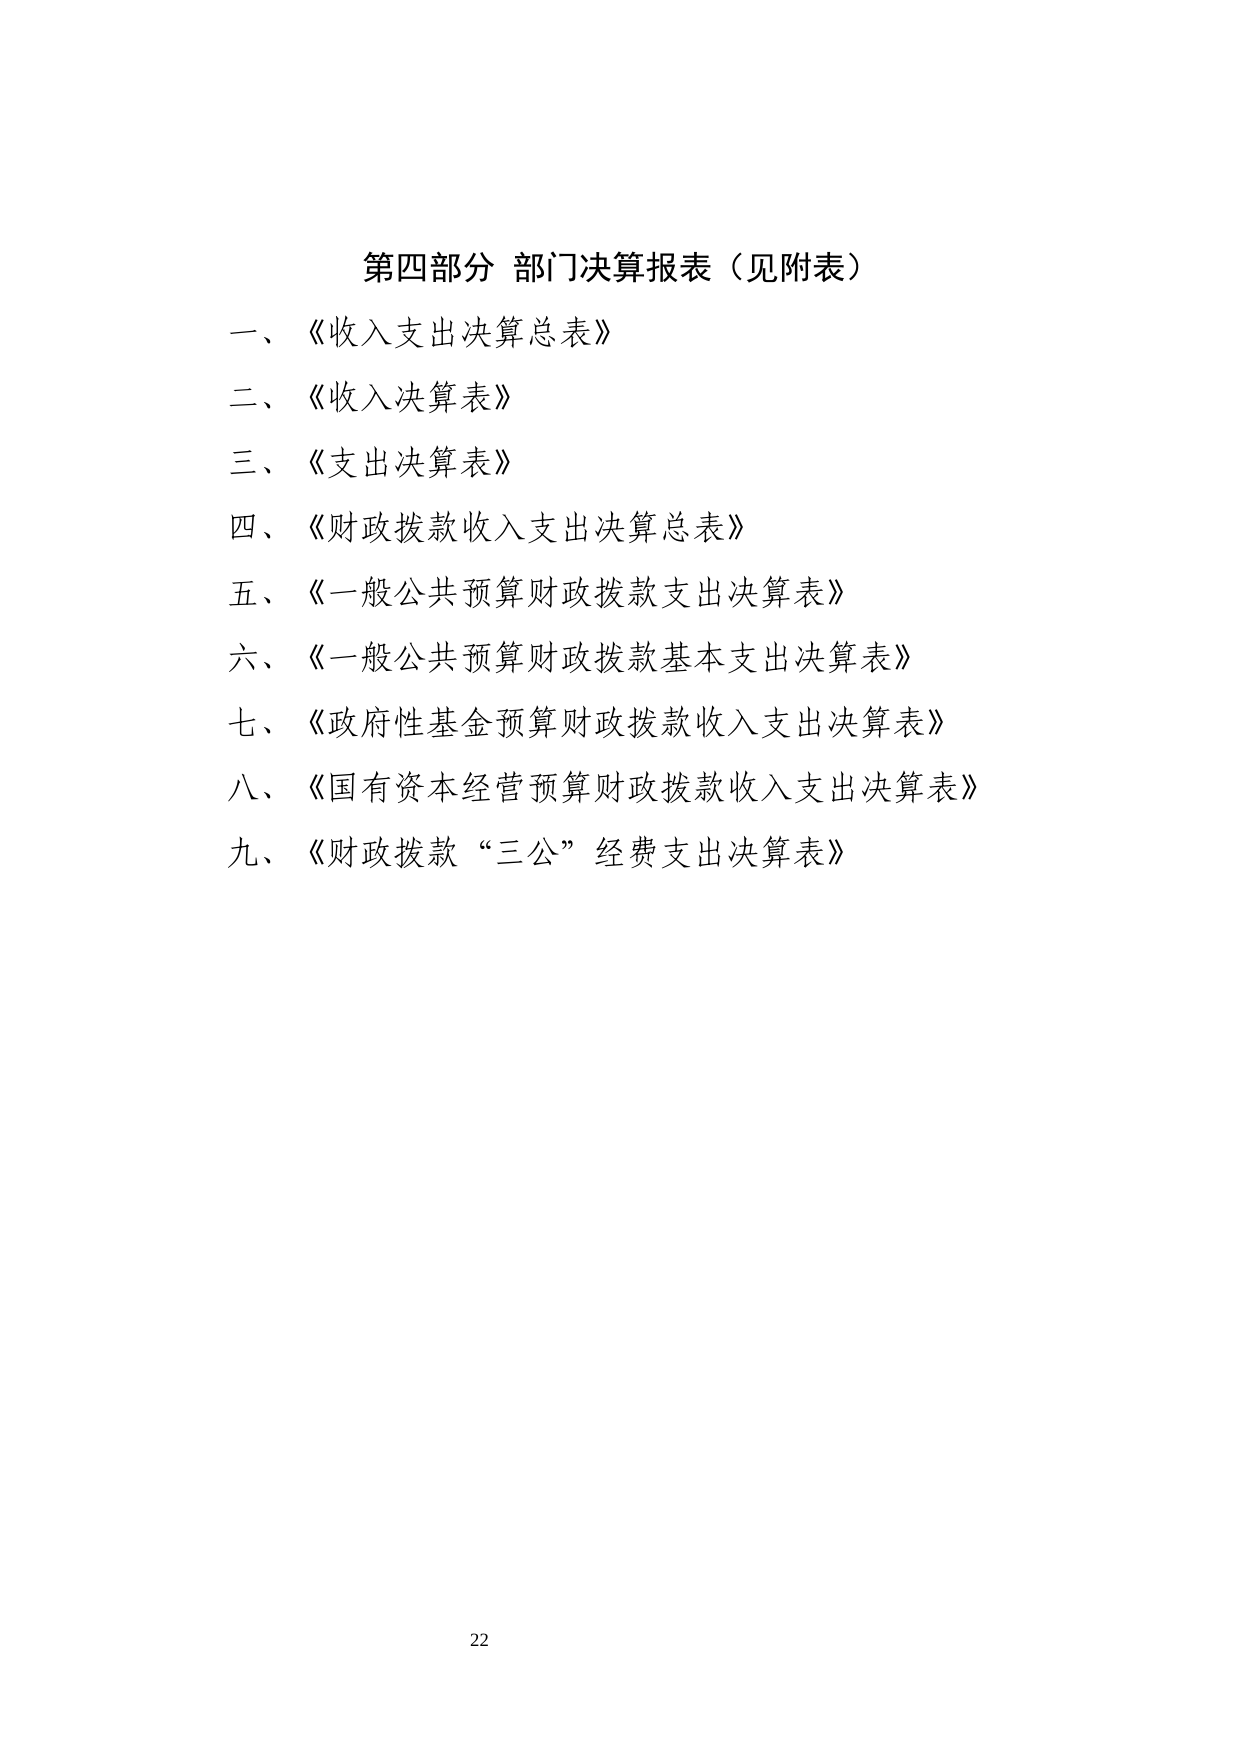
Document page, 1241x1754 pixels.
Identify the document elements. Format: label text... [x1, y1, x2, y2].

text 四、《财政拨款收入支出决算总表》 [159, 493, 1081, 558]
text 一、《收入支出决算总表》 [159, 298, 1081, 363]
text 六、《一般公共预算财政拨款基本支出决算表》 [159, 623, 1081, 688]
text 三、《支出决算表》 [159, 428, 1081, 493]
text 五、《一般公共预算财政拨款支出决算表》 [159, 558, 1081, 623]
text 八、《国有资本经营预算财政拨款收入支出决算表》 [159, 753, 1081, 818]
text 二、《收入决算表》 [159, 363, 1081, 428]
text 九、《财政拨款“三公”经费支出决算表》 [159, 818, 1081, 883]
text 七、《政府性基金预算财政拨款收入支出决算表》 [159, 688, 1081, 753]
text 第四部分 部门决算报表（见附表） [159, 233, 1081, 298]
